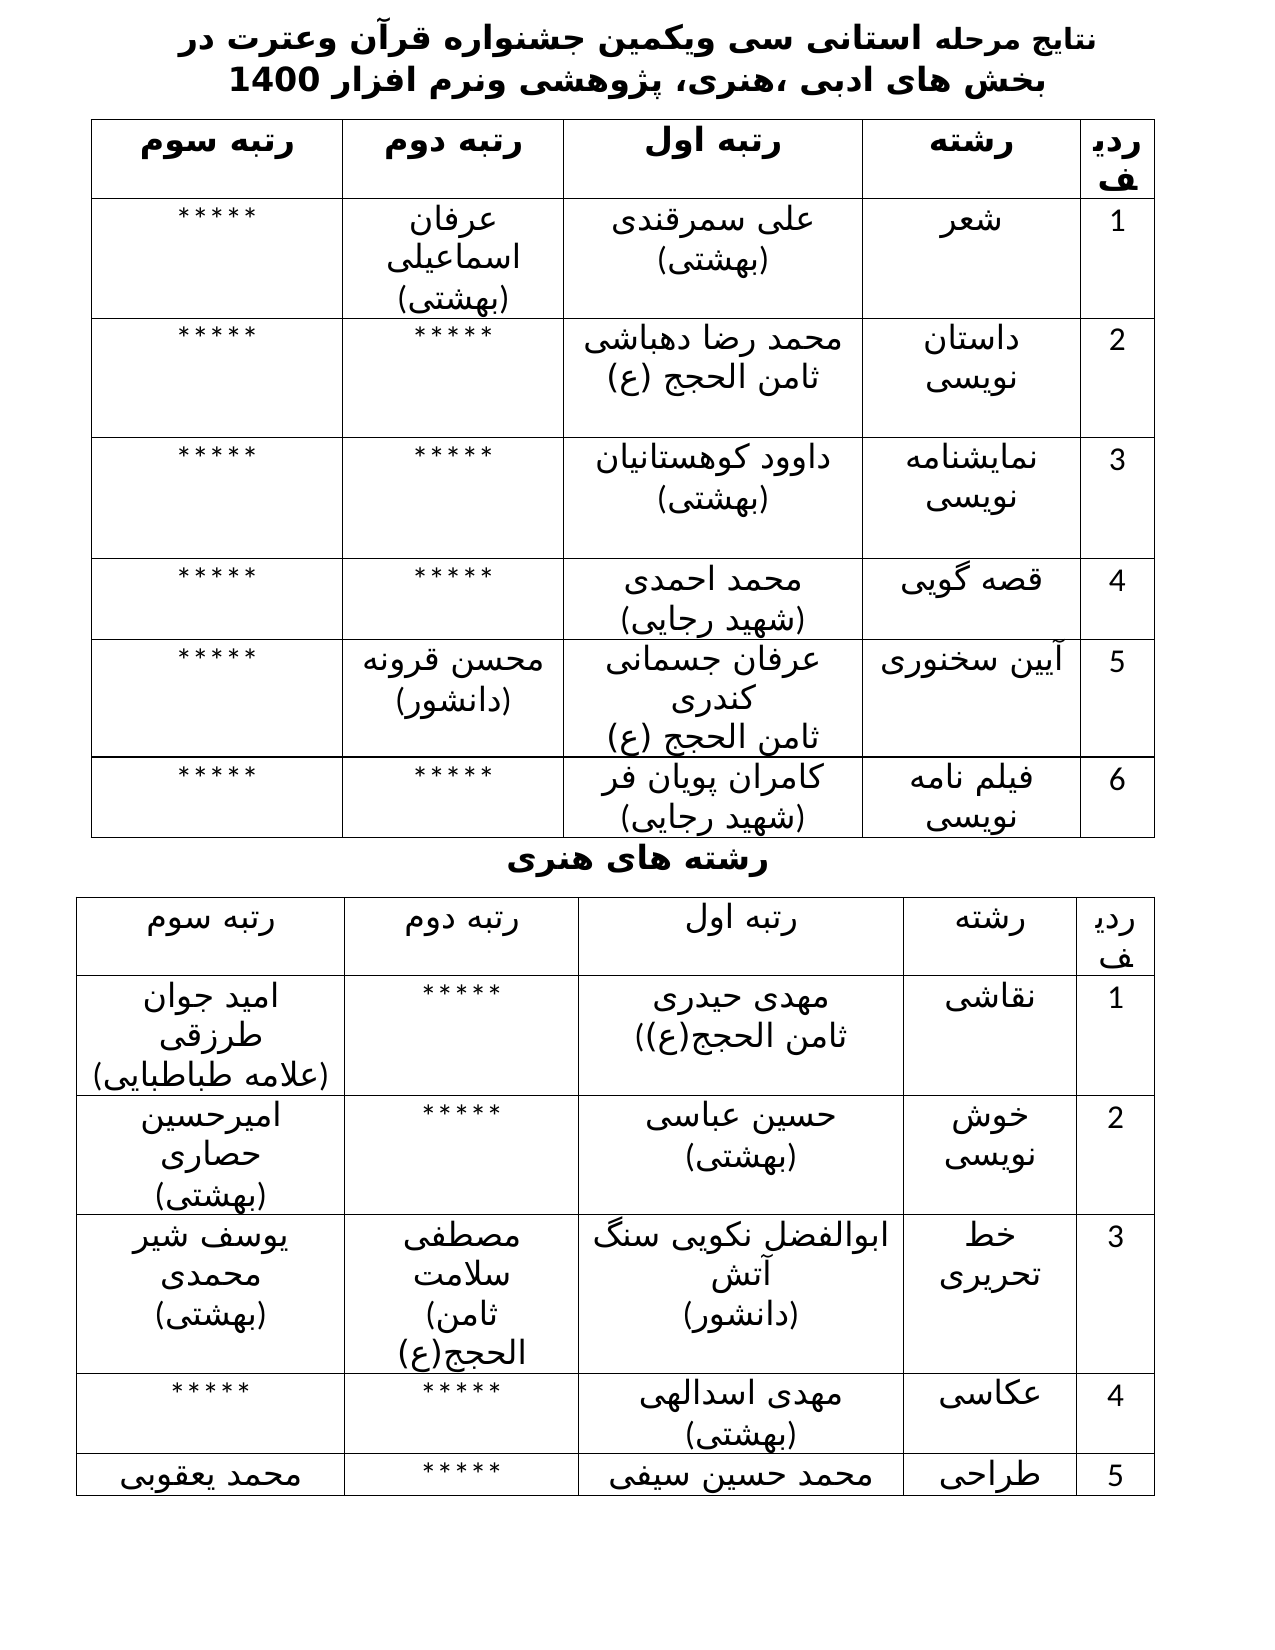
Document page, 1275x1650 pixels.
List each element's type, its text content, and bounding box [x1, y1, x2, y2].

table_cell ***** [92, 640, 342, 756]
table_cell ***** [92, 199, 342, 317]
table_cell ***** [343, 319, 563, 437]
table_cell ***** [343, 559, 563, 639]
table_cell مهدی حیدری (ثامن الحجج(ع) [579, 976, 903, 1095]
table_cell قصه گویی [863, 559, 1080, 639]
table_cell مهدی اسدالهی (بهشتی) [579, 1374, 903, 1453]
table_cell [77, 1454, 344, 1495]
table_cell ***** [92, 319, 342, 437]
text نتایج مرحله استانی سی ویکمین جشنواره قرآن وعترت در بخش های ادبی ،هنری، پژوهشی ونرم افزار 1400 [150, 19, 1125, 99]
table_cell ***** [92, 559, 342, 639]
table_cell 3 [1077, 1215, 1154, 1373]
table_cell 1 [1081, 199, 1154, 317]
table_cell امیرحسین حصاری (بهشتی) [77, 1096, 344, 1214]
table_cell حسین عباسی (بهشتی) [579, 1096, 903, 1214]
table_cell ***** [92, 438, 342, 558]
text رشته های هنری [150, 838, 1125, 877]
table_cell نمایشنامه نویسی [863, 438, 1080, 558]
table_cell شعر [863, 199, 1080, 317]
table_cell 3 [1081, 438, 1154, 558]
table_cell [579, 1454, 903, 1495]
table_cell ***** [345, 1374, 578, 1453]
table_header ردیف [1081, 120, 1154, 198]
table_cell یوسف شیر محمدی (بهشتی) [77, 1215, 344, 1373]
table_cell 4 [1077, 1374, 1154, 1453]
table_header رتبه اول [564, 120, 862, 198]
table_cell امید جوان طرزقی (علامه طباطبایی) [77, 976, 344, 1095]
table_cell کامران پویان فر (شهید رجایی) [564, 758, 862, 837]
table_cell عرفان جسمانی کندری ثامن الحجج (ع) [564, 640, 862, 756]
table_cell ابوالفضل نکویی سنگ آتش (دانشور) [579, 1215, 903, 1373]
table_cell خوش نویسی [904, 1096, 1076, 1214]
table_cell خط تحریری [904, 1215, 1076, 1373]
table_cell محسن قرونه (دانشور) [343, 640, 563, 756]
table_cell عرفان اسماعیلی (بهشتی) [343, 199, 563, 317]
table_cell 2 [1081, 319, 1154, 437]
table_cell داوود کوهستانیان (بهشتی) [564, 438, 862, 558]
table_header رشته [863, 120, 1080, 198]
table_cell ***** [343, 438, 563, 558]
table_cell ***** [77, 1374, 344, 1453]
table_header رشته [904, 898, 1076, 975]
table_header رتبه دوم [345, 898, 578, 975]
table_cell آیین سخنوری [863, 640, 1080, 756]
table_cell ***** [345, 1454, 578, 1495]
table_cell طراحی پوستر [904, 1454, 1076, 1495]
table_cell داستان نویسی [863, 319, 1080, 437]
table_cell مصطفی سلامت (ثامن الحجج(ع) [345, 1215, 578, 1373]
table_cell 6 [1081, 758, 1154, 837]
table_cell ***** [92, 758, 342, 837]
table_cell ***** [343, 758, 563, 837]
table_cell محمد احمدی (شهید رجایی) [564, 559, 862, 639]
table_cell ***** [345, 1096, 578, 1214]
table_cell 1 [1077, 976, 1154, 1095]
table_cell 2 [1077, 1096, 1154, 1214]
table_cell ***** [345, 976, 578, 1095]
table_header رتبه سوم [77, 898, 344, 975]
table_header رتبه دوم [343, 120, 563, 198]
table_header رتبه اول [579, 898, 903, 975]
table_cell 5 [1081, 640, 1154, 756]
table_cell 4 [1081, 559, 1154, 639]
table_cell نقاشی [904, 976, 1076, 1095]
table_cell محمد رضا دهباشی ثامن الحجج (ع) [564, 319, 862, 437]
table_header رتبه سوم [92, 120, 342, 198]
table_header ردیف [1077, 898, 1154, 975]
table_cell 5 [1077, 1454, 1154, 1495]
table_cell علی سمرقندی (بهشتی) [564, 199, 862, 317]
table_cell عکاسی [904, 1374, 1076, 1453]
table_cell فیلم نامه نویسی [863, 758, 1080, 837]
